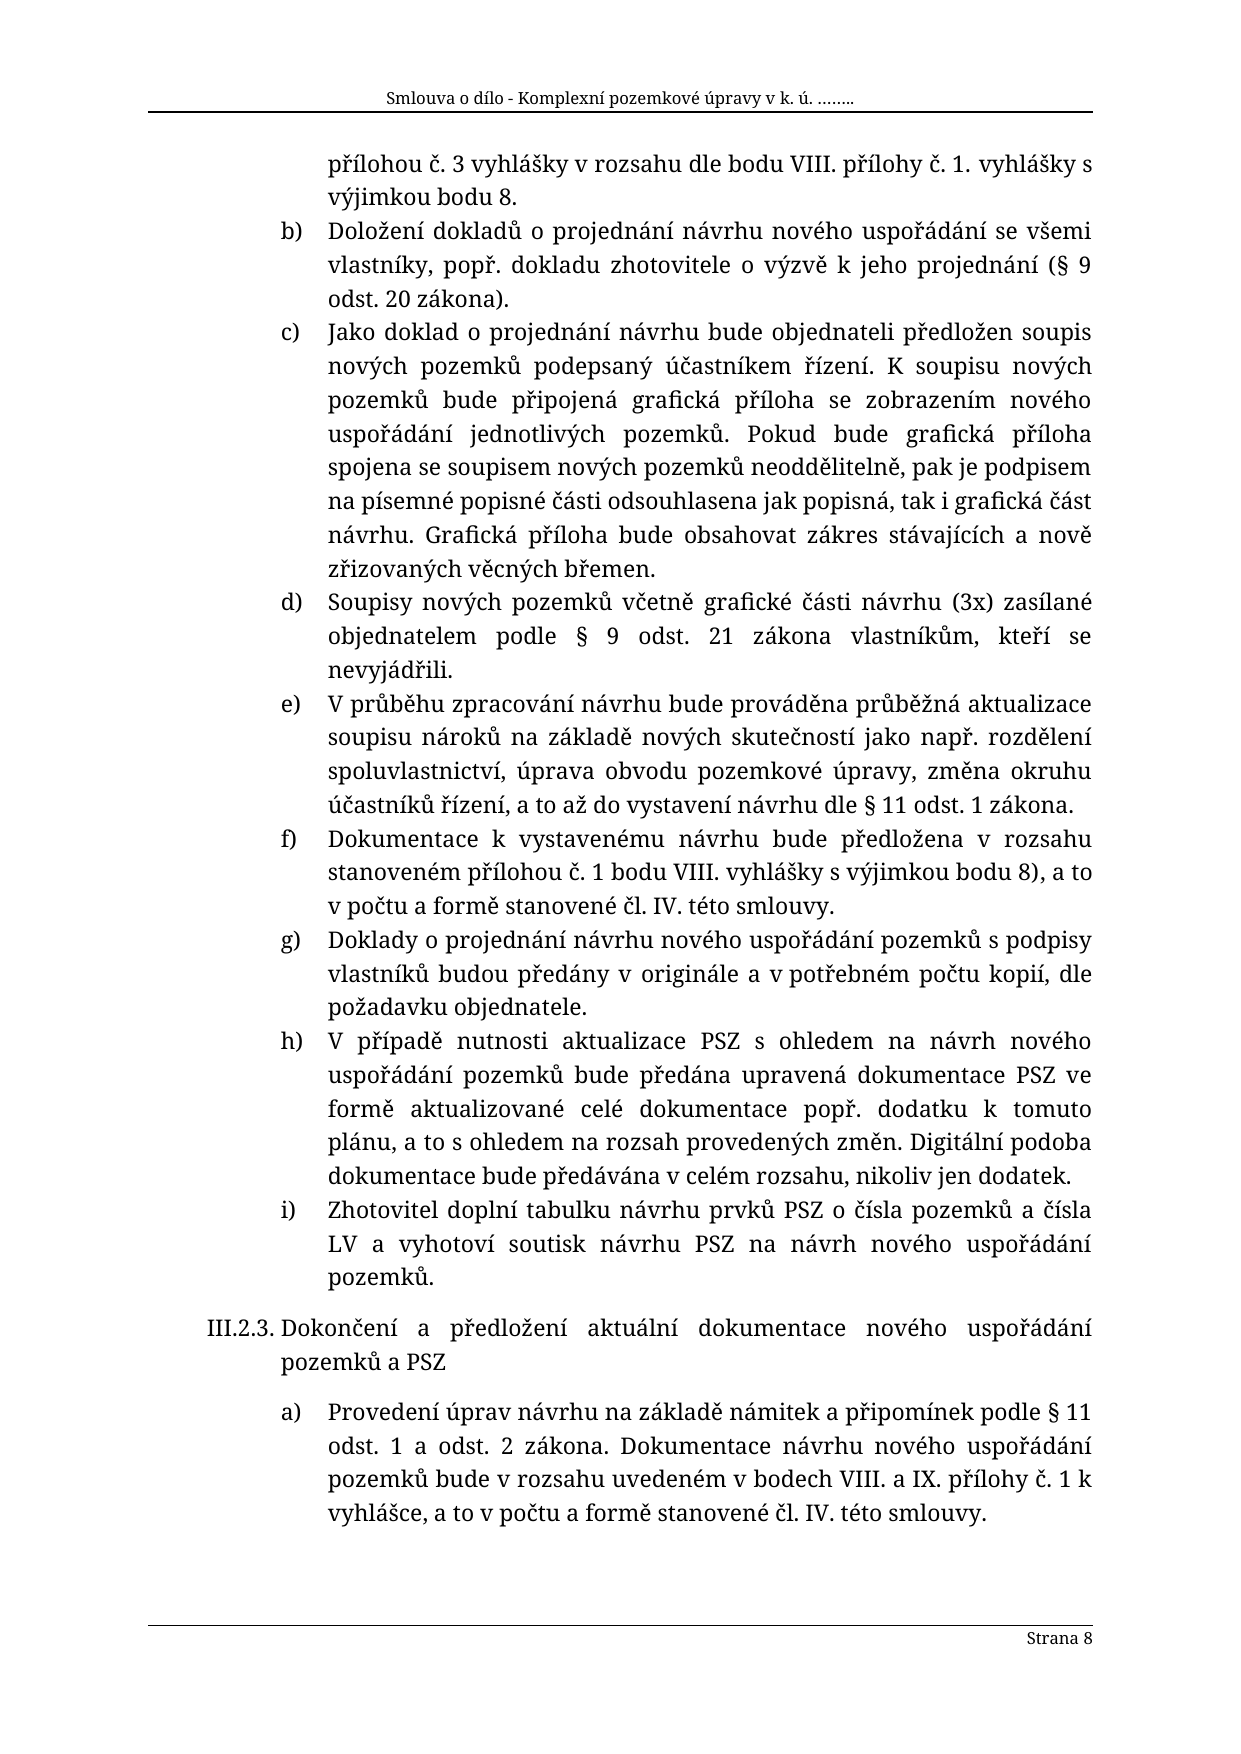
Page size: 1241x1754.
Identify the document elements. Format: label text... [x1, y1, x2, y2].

text Doklady o projednání návrhu nového uspořádání pozemků s podpisy vlastníků budou předány v originále a v potřebném počtu kopií, dle požadavku objednatele. [281, 924, 1093, 1023]
text Zhotovitel doplní tabulku návrhu prvků PSZ o čísla pozemků a čísla LV a vyhotoví soutisk návrhu PSZ na návrh nového uspořádání pozemků. [281, 1194, 1093, 1293]
text V případě nutnosti aktualizace PSZ s ohledem na návrh nového uspořádání pozemků bude předána upravená dokumentace PSZ ve formě aktualizované celé dokumentace popř. dodatku k tomuto plánu, a to s ohledem na rozsah provedených změn. Digitální podoba dokumentace bude předávána v celém rozsahu, nikoliv jen dodatek. [281, 1025, 1093, 1191]
text Dokončení a předložení aktuální dokumentace nového uspořádání pozemků a PSZ [207, 1312, 1093, 1377]
text Soupisy nových pozemků včetně grafické části návrhu (3x) zasílané objednatelem podle § 9 odst. 21 zákona vlastníkům, kteří se nevyjádřili. [281, 586, 1093, 685]
text Provedení úprav návrhu na základě námitek a připomínek podle § 11 odst. 1 a odst. 2 zákona. Dokumentace návrhu nového uspořádání pozemků bude v rozsahu uvedeném v bodech VIII. a IX. přílohy č. 1 k vyhlášce, a to v počtu a formě stanovené čl. IV. této smlouvy. [281, 1396, 1093, 1528]
text Dokumentace k vystavenému návrhu bude předložena v rozsahu stanoveném přílohou č. 1 bodu VIII. vyhlášky s výjimkou bodu 8), a to v počtu a formě stanovené čl. IV. této smlouvy. [281, 823, 1093, 921]
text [281, 148, 1093, 213]
text Jako doklad o projednání návrhu bude objednateli předložen soupis nových pozemků podepsaný účastníkem řízení. K soupisu nových pozemků bude připojená grafická příloha se zobrazením nového uspořádání jednotlivých pozemků. Pokud bude grafická příloha spojena se soupisem nových pozemků neoddělitelně, pak je podpisem na písemné popisné části odsouhlasena jak popisná, tak i grafická část návrhu. Grafická příloha bude obsahovat zákres stávajících a nově zřizovaných věcných břemen. [281, 316, 1093, 584]
text Doložení dokladů o projednání návrhu nového uspořádání se všemi vlastníky, popř. dokladu zhotovitele o výzvě k jeho projednání (§ 9 odst. 20 zákona). [281, 215, 1093, 314]
text V průběhu zpracování návrhu bude prováděna průběžná aktualizace soupisu nároků na základě nových skutečností jako např. rozdělení spoluvlastnictví, úprava obvodu pozemkové úpravy, změna okruhu účastníků řízení, a to až do vystavení návrhu dle § 11 odst. 1 zákona. [281, 688, 1093, 820]
